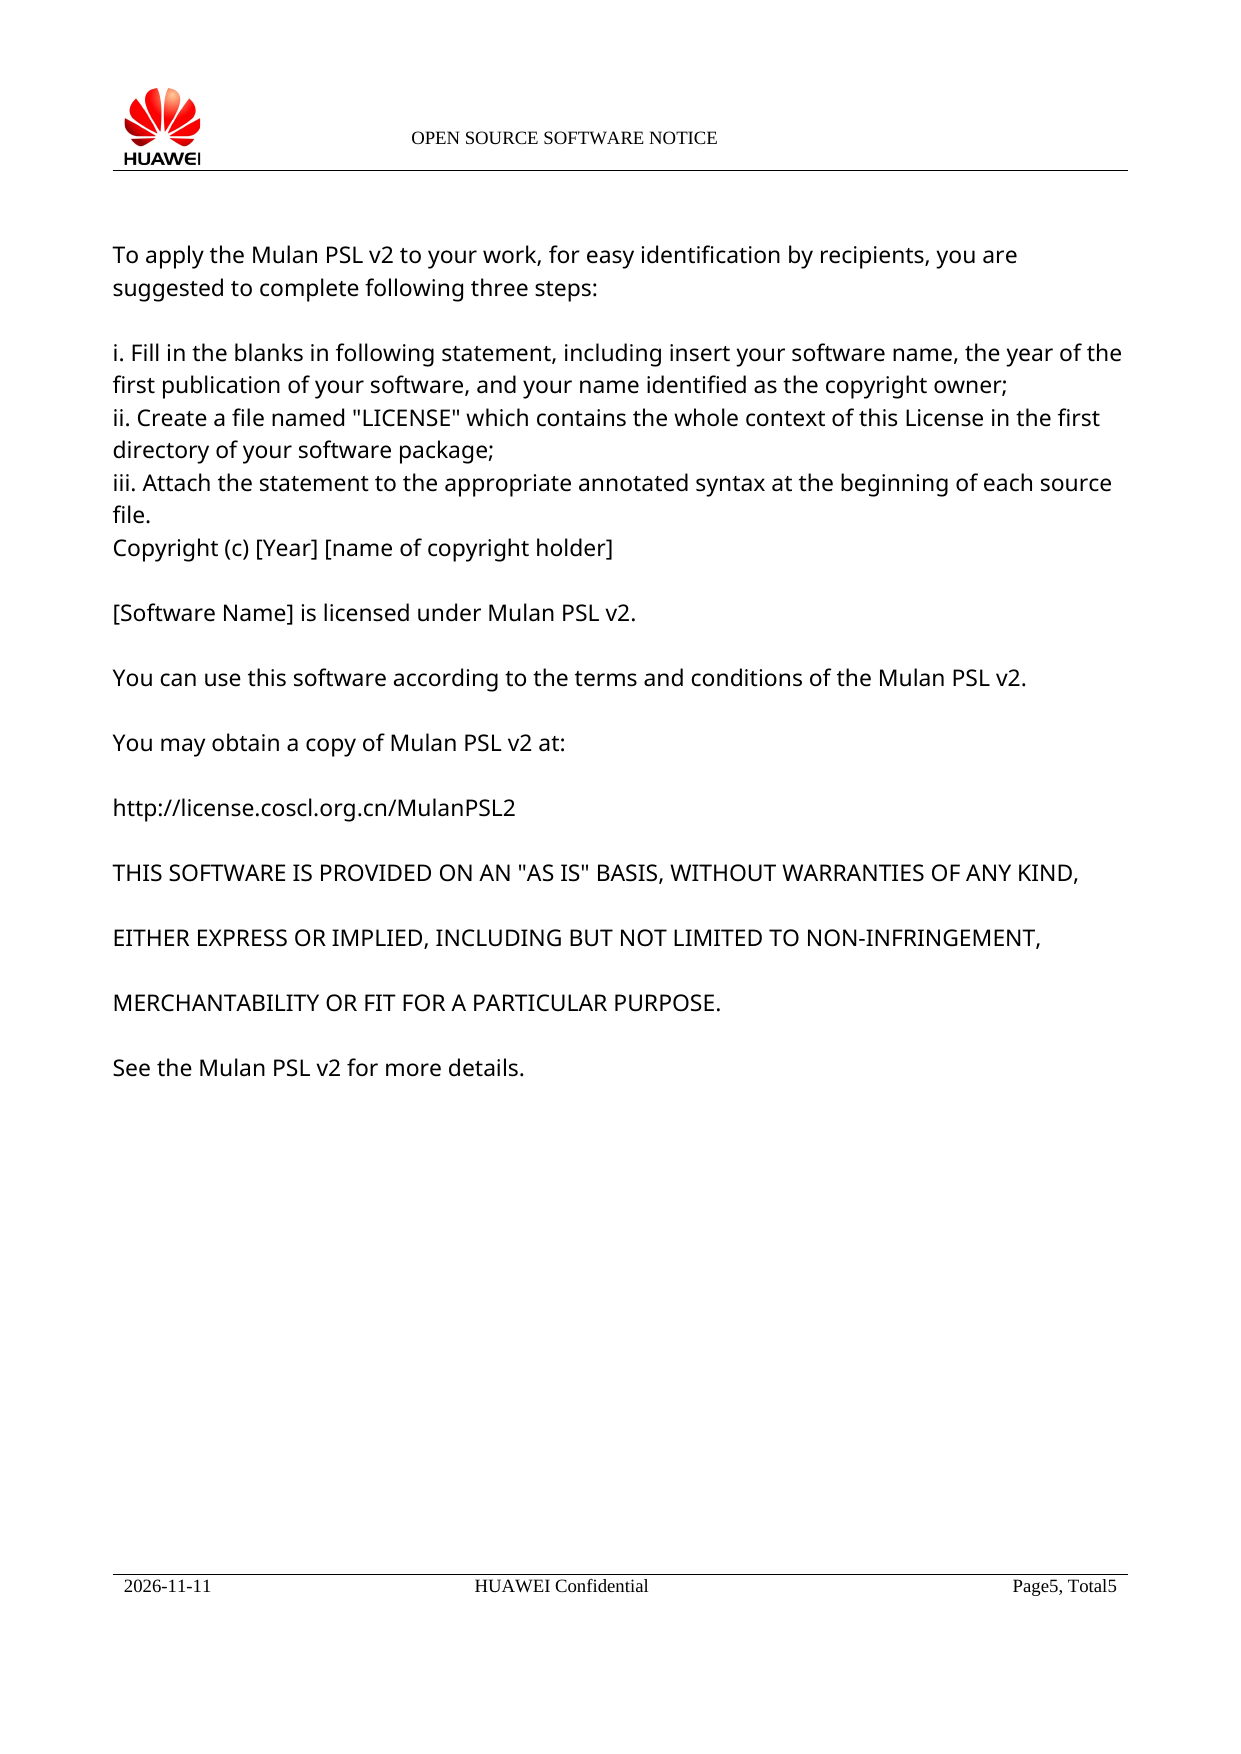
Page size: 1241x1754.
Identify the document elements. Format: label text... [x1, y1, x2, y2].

text i. Fill in the blanks in following statement, including insert your software name, the year of the first publication of your software, and your name identified as the copyright owner; [112, 336, 1128, 401]
text [Software Name] is licensed under Mulan PSL v2. [112, 596, 1128, 629]
picture [124, 88, 201, 165]
text iii. Attach the statement to the appropriate annotated syntax at the beginning of each source file. [112, 466, 1128, 531]
text EITHER EXPRESS OR IMPLIED, INCLUDING BUT NOT LIMITED TO NON-INFRINGEMENT, [112, 921, 1128, 954]
text MERCHANTABILITY OR FIT FOR A PARTICULAR PURPOSE. [112, 986, 1128, 1019]
text http://license.coscl.org.cn/MulanPSL2 [112, 791, 1128, 824]
text You can use this software according to the terms and conditions of the Mulan PSL v2. [112, 661, 1128, 694]
text To apply the Mulan PSL v2 to your work, for easy identification by recipients, you are suggested to complete following three steps: [112, 239, 1128, 304]
text See the Mulan PSL v2 for more details. [112, 1051, 1128, 1084]
text You may obtain a copy of Mulan PSL v2 at: [112, 726, 1128, 759]
text ii. Create a file named "LICENSE" which contains the whole context of this License in the first directory of your software package; [112, 401, 1128, 466]
text Copyright (c) [Year] [name of copyright holder] [112, 531, 1128, 564]
text THIS SOFTWARE IS PROVIDED ON AN "AS IS" BASIS, WITHOUT WARRANTIES OF ANY KIND, [112, 856, 1128, 889]
